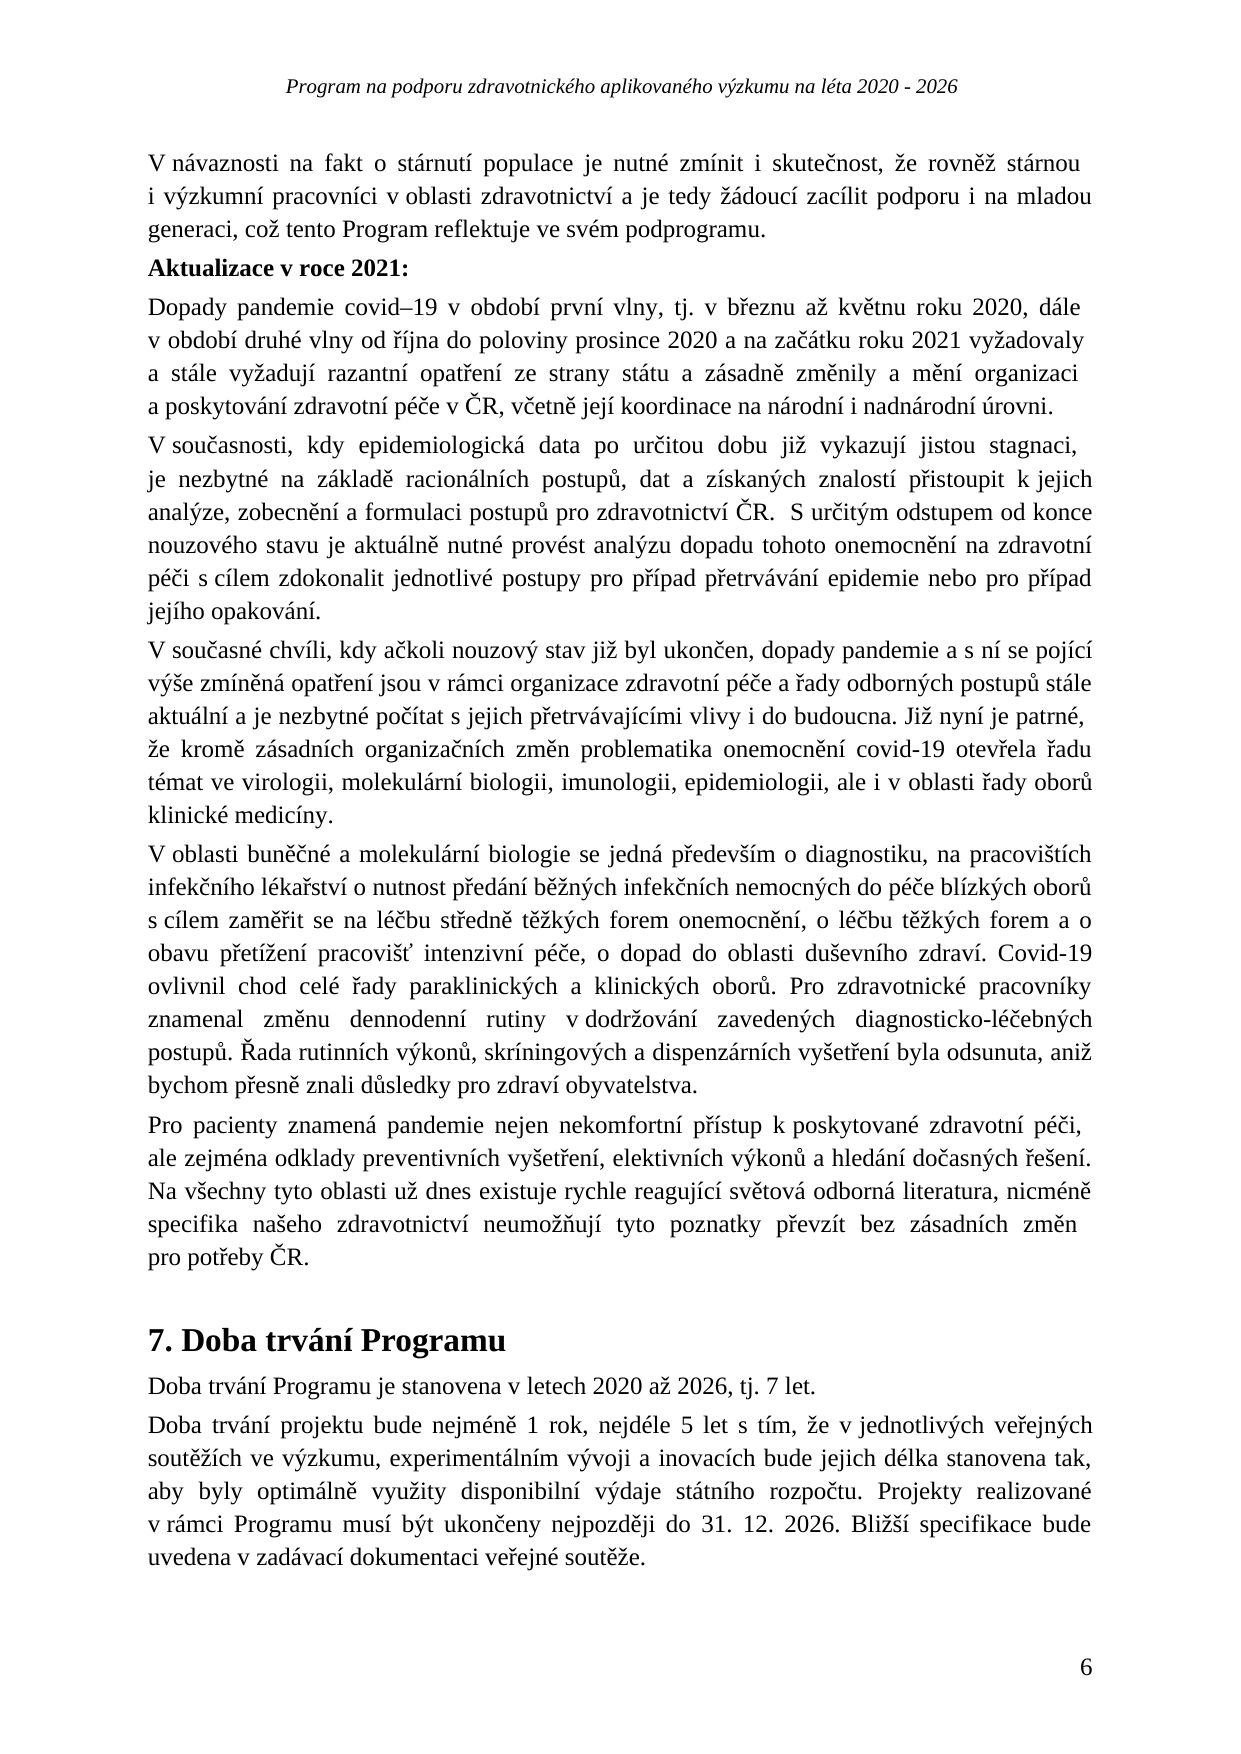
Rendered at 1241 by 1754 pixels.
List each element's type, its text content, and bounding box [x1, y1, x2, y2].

text V současnosti, kdy epidemiologická data po určitou dobu již vykazují jistou stagnaci, je nezbytné na základě racionálních postupů, dat a získaných znalostí přistoupit k jejich analýze, zobecnění a formulaci postupů pro zdravotnictví ČR. S určitým odstupem od konce nouzového stavu je aktuálně nutné provést analýzu dopadu tohoto onemocnění na zdravotní péči s cílem zdokonalit jednotlivé postupy pro případ přetrvávání epidemie nebo pro případ jejího opakování. [148, 591, 1093, 624]
text V současné chvíli, kdy ačkoli nouzový stav již byl ukončen, dopady pandemie a s ní se pojící výše zmíněná opatření jsou v rámci organizace zdravotní péče a řady odborných postupů stále aktuální a je nezbytné počítat s jejich přetrvávajícími vlivy i do budoucna. Již nyní je patrné, že kromě zásadních organizačních změn problematika onemocnění covid-19 otevřela řadu témat ve virologii, molekulární biologii, imunologii, epidemiologii, ale i v oblasti řady oborů klinické medicíny. [148, 796, 1093, 829]
text Aktualizace v roce 2021: [148, 253, 1093, 282]
text Doba trvání Programu je stanovena v letech 2020 až 2026, tj. 7 let. [148, 1371, 1093, 1399]
text Dopady pandemie covid–19 v období první vlny, tj. v březnu až květnu roku 2020, dále v období druhé vlny od října do poloviny prosince 2020 a na začátku roku 2021 vyžadovaly a stále vyžadují razantní opatření ze strany státu a zásadně změnily a mění organizaci a poskytování zdravotní péče v ČR, včetně její koordinace na národní i nadnárodní úrovni. [148, 292, 1093, 420]
text V návaznosti na fakt o stárnutí populace je nutné zmínit i skutečnost, že rovněž stárnou i výzkumní pracovníci v oblasti zdravotnictví a je tedy žádoucí zacílit podporu i na mladou generaci, což tento Program reflektuje ve svém podprogramu. [148, 148, 1093, 242]
text V současnosti, kdy epidemiologická data po určitou dobu již vykazují jistou stagnaci, je nezbytné na základě racionálních postupů, dat a získaných znalostí přistoupit k jejich analýze, zobecnění a formulaci postupů pro zdravotnictví ČR. S určitým odstupem od konce nouzového stavu je aktuálně nutné provést analýzu dopadu tohoto onemocnění na zdravotní péči s cílem zdokonalit jednotlivé postupy pro případ přetrvávání epidemie nebo pro případ jejího opakování. [148, 431, 1093, 464]
text V současné chvíli, kdy ačkoli nouzový stav již byl ukončen, dopady pandemie a s ní se pojící výše zmíněná opatření jsou v rámci organizace zdravotní péče a řady odborných postupů stále aktuální a je nezbytné počítat s jejich přetrvávajícími vlivy i do budoucna. Již nyní je patrné, že kromě zásadních organizačních změn problematika onemocnění covid-19 otevřela řadu témat ve virologii, molekulární biologii, imunologii, epidemiologii, ale i v oblasti řady oborů klinické medicíny. [148, 697, 1093, 734]
text V současnosti, kdy epidemiologická data po určitou dobu již vykazují jistou stagnaci, je nezbytné na základě racionálních postupů, dat a získaných znalostí přistoupit k jejich analýze, zobecnění a formulaci postupů pro zdravotnictví ČR. S určitým odstupem od konce nouzového stavu je aktuálně nutné provést analýzu dopadu tohoto onemocnění na zdravotní péči s cílem zdokonalit jednotlivé postupy pro případ přetrvávání epidemie nebo pro případ jejího opakování. [148, 492, 1093, 530]
text Doba trvání projektu bude nejméně 1 rok, nejdéle 5 let s tím, že v jednotlivých veřejných soutěžích ve výzkumu, experimentálním vývoji a inovacích bude jejich délka stanovena tak, aby byly optimálně využity disponibilní výdaje státního rozpočtu. Projekty realizované v rámci Programu musí být ukončeny nejpozději do 31. 12. 2026. Bližší specifikace bude uvedena v zadávací dokumentaci veřejné soutěže. [148, 1410, 1093, 1571]
subtitle 7. Doba trvání Programu [148, 1320, 1093, 1359]
text Pro pacienty znamená pandemie nejen nekomfortní přístup k poskytované zdravotní péči, ale zejména odklady preventivních vyšetření, elektivních výkonů a hledání dočasných řešení. Na všechny tyto oblasti už dnes existuje rychle reagující světová odborná literatura, nicméně specifika našeho zdravotnictví neumožňují tyto poznatky převzít bez zásadních změn pro potřeby ČR. [148, 1204, 1093, 1271]
text Pro pacienty znamená pandemie nejen nekomfortní přístup k poskytované zdravotní péči, ale zejména odklady preventivních vyšetření, elektivních výkonů a hledání dočasných řešení. Na všechny tyto oblasti už dnes existuje rychle reagující světová odborná literatura, nicméně specifika našeho zdravotnictví neumožňují tyto poznatky převzít bez zásadních změn pro potřeby ČR. [148, 1110, 1093, 1143]
